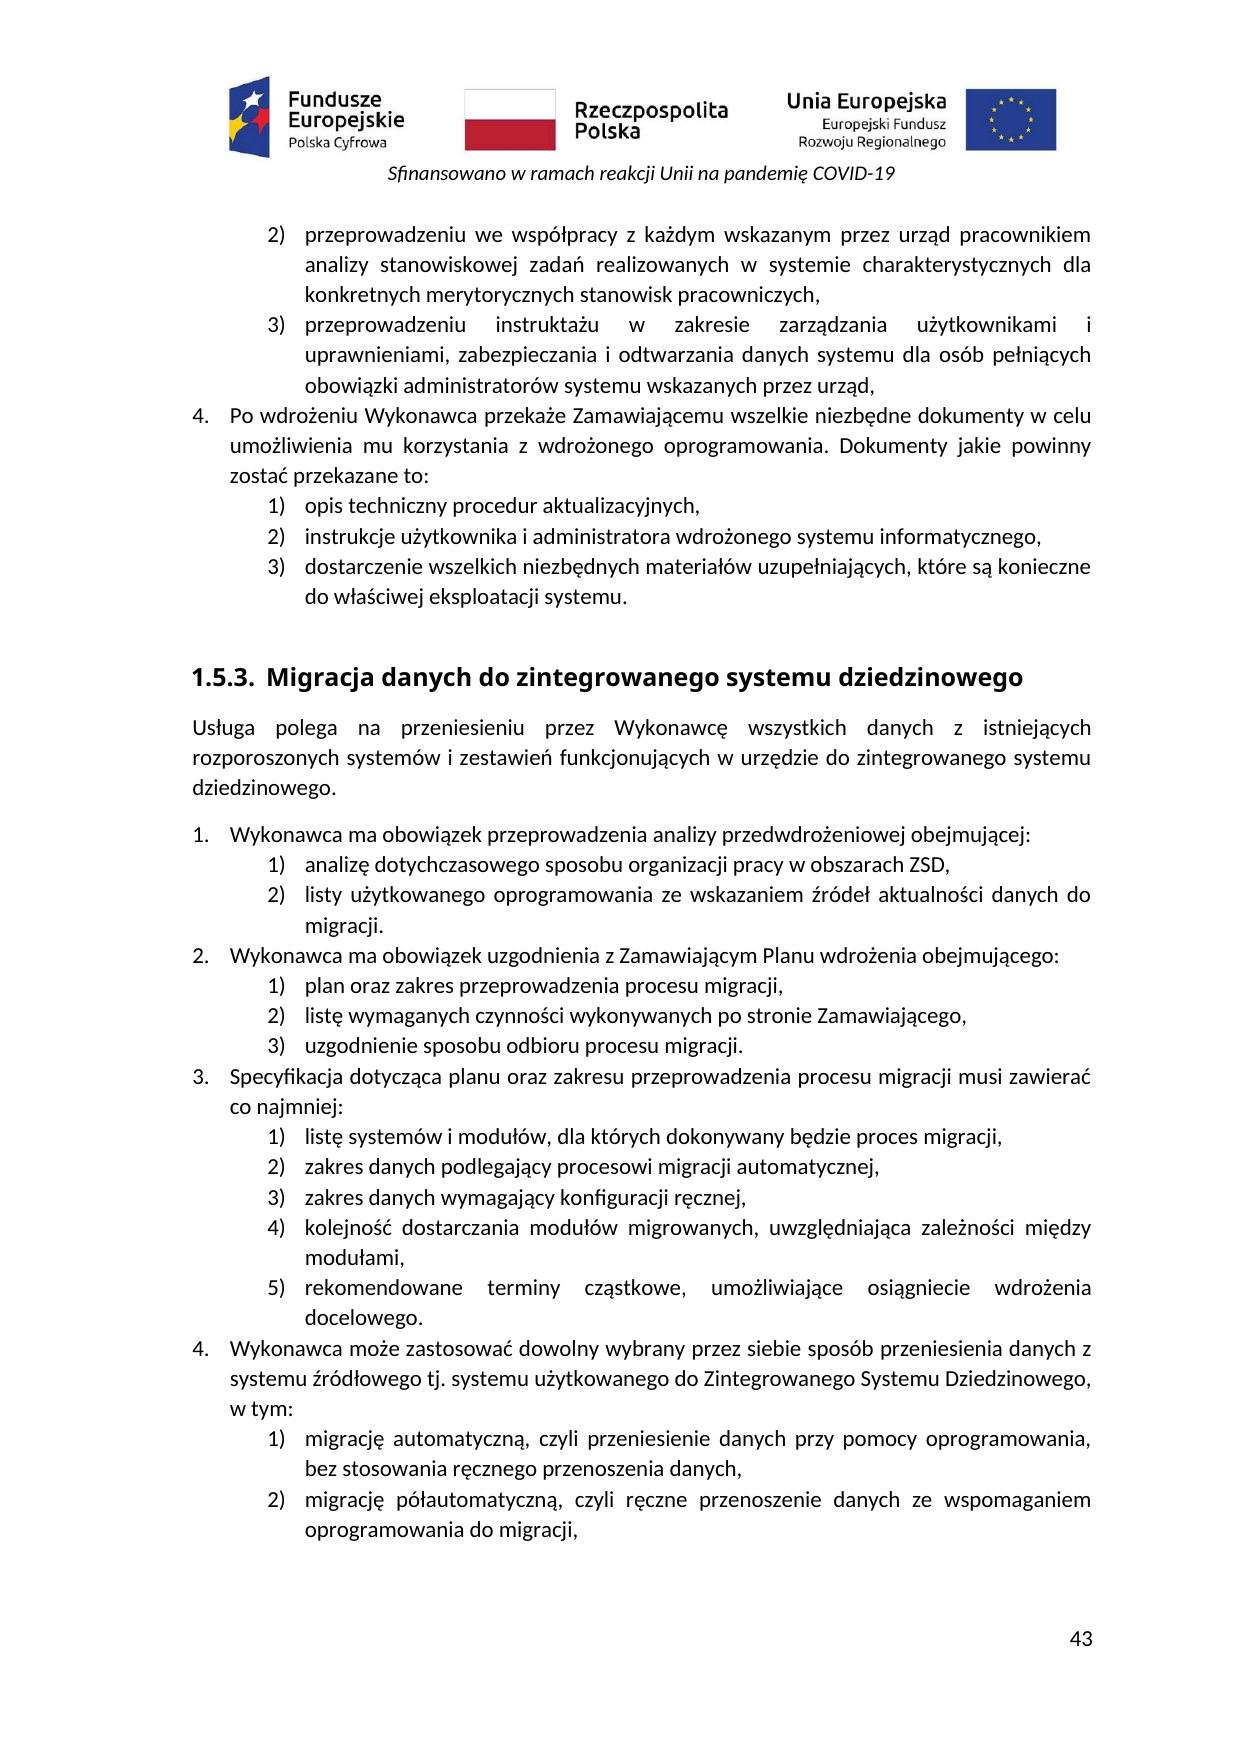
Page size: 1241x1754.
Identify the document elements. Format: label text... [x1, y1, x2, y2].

list Specyfikacja dotycząca planu oraz zakresu przeprowadzenia procesu migracji musi zawierać co najmniej: [192, 1062, 1093, 1120]
list listę wymaganych czynności wykonywanych po stronie Zamawiającego, [267, 1001, 1093, 1029]
list przeprowadzeniu instruktażu w zakresie zarządzania użytkownikami i uprawnieniami, zabezpieczania i odtwarzania danych systemu dla osób pełniących obowiązki administratorów systemu wskazanych przez urząd, [267, 310, 1093, 399]
list Wykonawca ma obowiązek uzgodnienia z Zamawiającym Planu wdrożenia obejmującego: [192, 941, 1093, 969]
list kolejność dostarczania modułów migrowanych, uwzględniająca zależności między modułami, [267, 1213, 1093, 1271]
list przeprowadzeniu we współpracy z każdym wskazanym przez urząd pracownikiem analizy stanowiskowej zadań realizowanych w systemie charakterystycznych dla konkretnych merytorycznych stanowisk pracowniczych, [267, 220, 1093, 308]
list Wykonawca ma obowiązek przeprowadzenia analizy przedwdrożeniowej obejmującej: [192, 820, 1093, 848]
list Po wdrożeniu Wykonawca przekaże Zamawiającemu wszelkie niezbędne dokumenty w celu umożliwienia mu korzystania z wdrożonego oprogramowania. Dokumenty jakie powinny zostać przekazane to: [192, 401, 1093, 489]
list zakres danych wymagający konfiguracji ręcznej, [267, 1183, 1093, 1211]
subtitle Migracja danych do zintegrowanego systemu dziedzinowego [191, 659, 1093, 693]
list instrukcje użytkownika i administratora wdrożonego systemu informatycznego, [267, 522, 1093, 550]
list uzgodnienie sposobu odbioru procesu migracji. [267, 1032, 1093, 1059]
list migrację automatyczną, czyli przeniesienie danych przy pomocy oprogramowania, bez stosowania ręcznego przenoszenia danych, [267, 1424, 1093, 1482]
list rekomendowane terminy cząstkowe, umożliwiające osiągniecie wdrożenia docelowego. [267, 1273, 1093, 1331]
list listę systemów i modułów, dla których dokonywany będzie proces migracji, [267, 1122, 1093, 1150]
list opis techniczny procedur aktualizacyjnych, [267, 492, 1093, 520]
list Wykonawca może zastosować dowolny wybrany przez siebie sposób przeniesienia danych z systemu źródłowego tj. systemu użytkowanego do Zintegrowanego Systemu Dziedzinowego, w tym: [192, 1334, 1093, 1422]
list plan oraz zakres przeprowadzenia procesu migracji, [267, 971, 1093, 999]
list migrację półautomatyczną, czyli ręczne przenoszenie danych ze wspomaganiem oprogramowania do migracji, [267, 1485, 1093, 1543]
list listy użytkowanego oprogramowania ze wskazaniem źródeł aktualności danych do migracji. [267, 881, 1093, 939]
text Usługa polega na przeniesieniu przez Wykonawcę wszystkich danych z istniejących rozporoszonych systemów i zestawień funkcjonujących w urzędzie do zintegrowanego systemu dziedzinowego. [192, 713, 1093, 801]
list zakres danych podlegający procesowi migracji automatycznej, [267, 1152, 1093, 1180]
list analizę dotychczasowego sposobu organizacji pracy w obszarach ZSD, [267, 850, 1093, 878]
picture [226, 73, 1059, 161]
list dostarczenie wszelkich niezbędnych materiałów uzupełniających, które są konieczne do właściwej eksploatacji systemu. [267, 552, 1093, 610]
